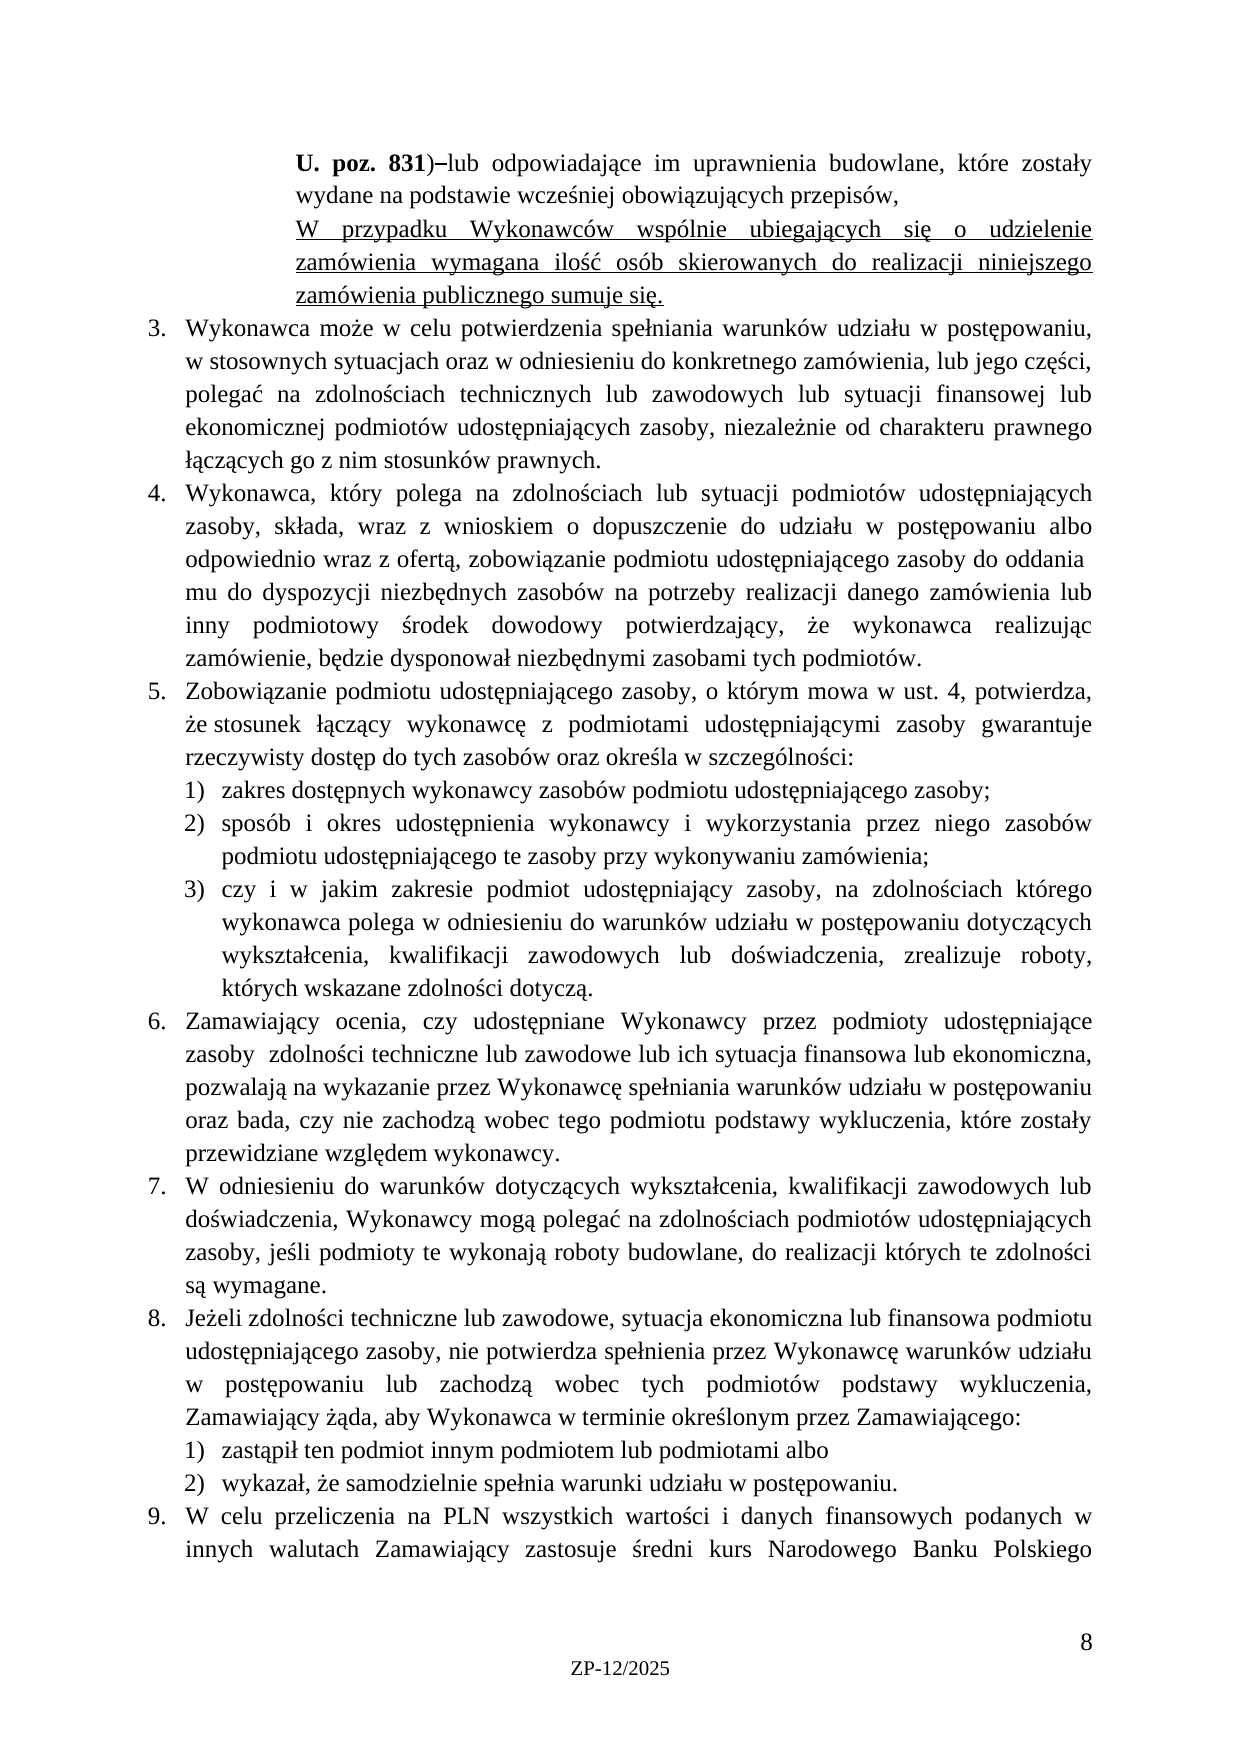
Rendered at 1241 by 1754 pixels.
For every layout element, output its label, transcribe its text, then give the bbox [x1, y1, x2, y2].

list zastąpił ten podmiot innym podmiotem lub podmiotami albo [184, 1435, 1093, 1464]
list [148, 1501, 1093, 1563]
list Wykonawca, który polega na zdolnościach lub sytuacji podmiotów udostępniających zasoby, składa, wraz z wnioskiem o dopuszczenie do udziału w postępowaniu albo odpowiednio wraz z ofertą, zobowiązanie podmiotu udostępniającego zasoby do oddania mu do dyspozycji niezbędnych zasobów na potrzeby realizacji danego zamówienia lub inny podmiotowy środek dowodowy potwierdzający, że wykonawca realizując zamówienie, będzie dysponował niezbędnymi zasobami tych podmiotów. [148, 478, 1093, 672]
list zakres dostępnych wykonawcy zasobów podmiotu udostępniającego zasoby; [184, 775, 1093, 804]
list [258, 148, 1093, 209]
list Jeżeli zdolności techniczne lub zawodowe, sytuacja ekonomiczna lub finansowa podmiotu udostępniającego zasoby, nie potwierdza spełnienia przez Wykonawcę warunków udziału w postępowaniu lub zachodzą wobec tych podmiotów podstawy wykluczenia, Zamawiający żąda, aby Wykonawca w terminie określonym przez Zamawiającego: [148, 1303, 1093, 1431]
list Wykonawca może w celu potwierdzenia spełniania warunków udziału w postępowaniu, w stosownych sytuacjach oraz w odniesieniu do konkretnego zamówienia, lub jego części, polegać na zdolnościach technicznych lub zawodowych lub sytuacji finansowej lub ekonomicznej podmiotów udostępniających zasoby, niezależnie od charakteru prawnego łączących go z nim stosunków prawnych. [148, 313, 1093, 473]
list czy i w jakim zakresie podmiot udostępniający zasoby, na zdolnościach którego wykonawca polega w odniesieniu do warunków udziału w postępowaniu dotyczących wykształcenia, kwalifikacji zawodowych lub doświadczenia, zrealizuje roboty, których wskazane zdolności dotyczą. [184, 874, 1093, 1002]
list W odniesieniu do warunków dotyczących wykształcenia, kwalifikacji zawodowych lub doświadczenia, Wykonawcy mogą polegać na zdolnościach podmiotów udostępniających zasoby, jeśli podmioty te wykonają roboty budowlane, do realizacji których te zdolności są wymagane. [148, 1171, 1093, 1299]
list Zobowiązanie podmiotu udostępniającego zasoby, o którym mowa w ust. 4, potwierdza, że stosunek łączący wykonawcę z podmiotami udostępniającymi zasoby gwarantuje rzeczywisty dostęp do tych zasobów oraz określa w szczególności: [148, 676, 1093, 771]
text W przypadku Wykonawców wspólnie ubiegających się o udzielenie zamówienia wymagana ilość osób skierowanych do realizacji niniejszego zamówienia publicznego sumuje się. [295, 240, 1093, 272]
list Zamawiający ocenia, czy udostępniane Wykonawcy przez podmioty udostępniające zasoby zdolności techniczne lub zawodowe lub ich sytuacja finansowa lub ekonomiczna, pozwalają na wykazanie przez Wykonawcę spełniania warunków udziału w postępowaniu oraz bada, czy nie zachodzą wobec tego podmiotu podstawy wykluczenia, które zostały przewidziane względem wykonawcy. [148, 1006, 1093, 1167]
text W przypadku Wykonawców wspólnie ubiegających się o udzielenie zamówienia wymagana ilość osób skierowanych do realizacji niniejszego zamówienia publicznego sumuje się. [295, 214, 1093, 239]
list sposób i okres udostępnienia wykonawcy i wykorzystania przez niego zasobów podmiotu udostępniającego te zasoby przy wykonywaniu zamówienia; [184, 808, 1093, 870]
text W przypadku Wykonawców wspólnie ubiegających się o udzielenie zamówienia wymagana ilość osób skierowanych do realizacji niniejszego zamówienia publicznego sumuje się. [295, 273, 1093, 308]
list wykazał, że samodzielnie spełnia warunki udziału w postępowaniu. [184, 1468, 1093, 1497]
